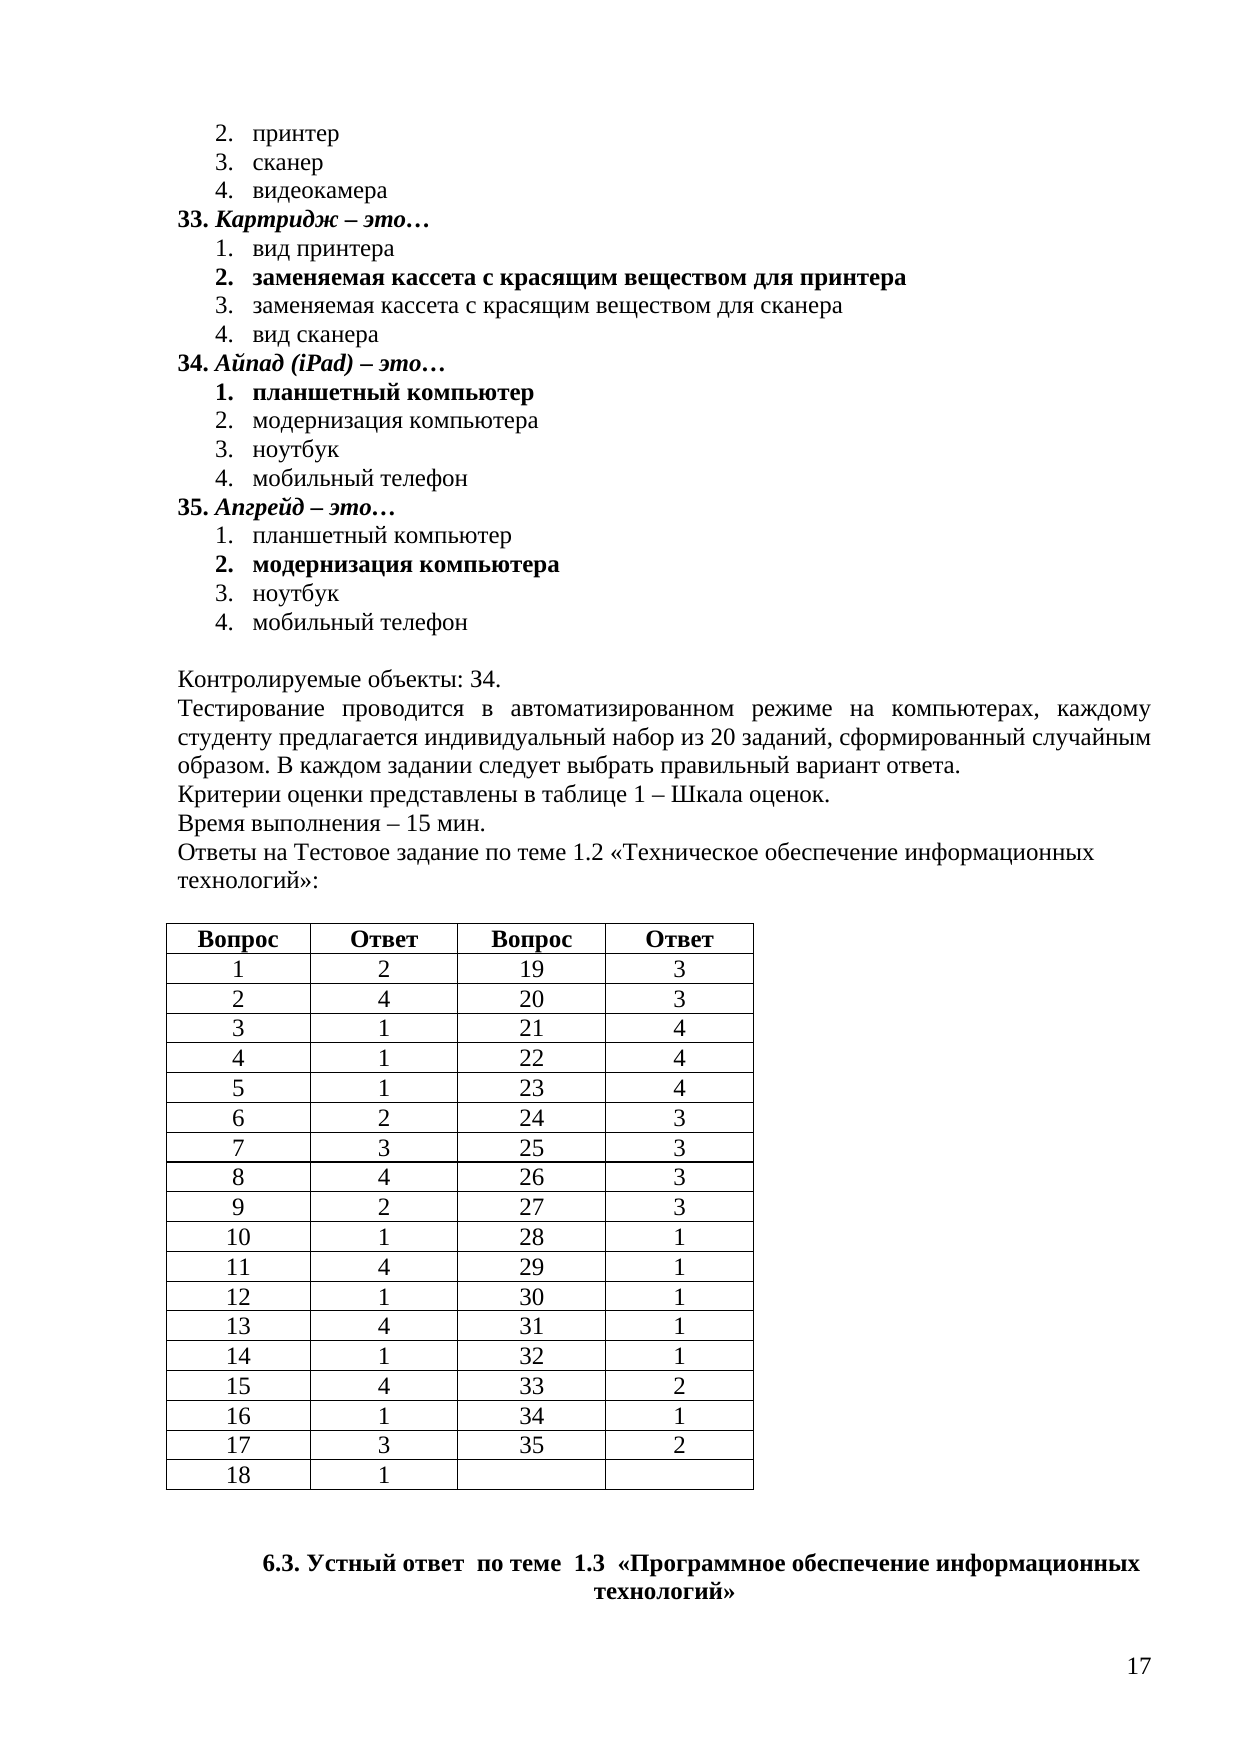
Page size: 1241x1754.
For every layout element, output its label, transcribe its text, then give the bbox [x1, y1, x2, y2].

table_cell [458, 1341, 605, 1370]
list видеокамера [215, 176, 1152, 204]
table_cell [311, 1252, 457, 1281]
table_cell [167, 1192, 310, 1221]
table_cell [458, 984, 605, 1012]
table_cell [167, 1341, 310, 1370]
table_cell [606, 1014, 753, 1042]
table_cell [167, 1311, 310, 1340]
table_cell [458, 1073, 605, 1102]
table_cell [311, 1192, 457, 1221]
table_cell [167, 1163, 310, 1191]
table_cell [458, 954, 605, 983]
text 6.3. Устный ответ по теме 1.3 «Программное обеспечение информационных технологий» [177, 1548, 1152, 1605]
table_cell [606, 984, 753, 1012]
text Ответы на Тестовое задание по теме 1.2 «Техническое обеспечение информационных технологий»: [177, 837, 1152, 894]
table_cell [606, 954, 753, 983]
list планшетный компьютер [215, 377, 1152, 406]
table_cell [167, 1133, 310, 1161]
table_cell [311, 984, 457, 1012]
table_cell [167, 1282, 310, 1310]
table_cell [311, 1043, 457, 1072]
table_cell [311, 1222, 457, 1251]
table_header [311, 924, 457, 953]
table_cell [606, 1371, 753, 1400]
list Айпад (iPad) – это… [177, 348, 1152, 377]
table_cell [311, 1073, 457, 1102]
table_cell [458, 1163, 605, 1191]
list сканер [215, 147, 1152, 176]
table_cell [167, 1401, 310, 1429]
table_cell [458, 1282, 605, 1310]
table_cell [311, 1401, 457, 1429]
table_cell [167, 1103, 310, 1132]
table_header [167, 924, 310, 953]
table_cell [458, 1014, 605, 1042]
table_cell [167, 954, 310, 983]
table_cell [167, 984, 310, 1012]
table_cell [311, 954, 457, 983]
list мобильный телефон [215, 463, 1152, 492]
list вид принтера [215, 233, 1152, 262]
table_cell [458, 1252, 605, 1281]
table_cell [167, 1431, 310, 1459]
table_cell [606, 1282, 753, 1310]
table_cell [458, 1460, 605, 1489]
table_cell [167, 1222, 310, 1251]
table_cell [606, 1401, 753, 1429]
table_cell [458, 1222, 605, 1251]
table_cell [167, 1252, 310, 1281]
list мобильный телефон [215, 607, 1152, 636]
list заменяемая кассета с красящим веществом для принтера [215, 262, 1152, 291]
list принтер [215, 118, 1152, 147]
text Контролируемые объекты: З4. [177, 664, 1152, 693]
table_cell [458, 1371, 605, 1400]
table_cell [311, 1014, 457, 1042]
list модернизация компьютера [215, 406, 1152, 434]
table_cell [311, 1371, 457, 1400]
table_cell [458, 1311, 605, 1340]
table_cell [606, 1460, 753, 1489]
list заменяемая кассета с красящим веществом для сканера [215, 291, 1152, 319]
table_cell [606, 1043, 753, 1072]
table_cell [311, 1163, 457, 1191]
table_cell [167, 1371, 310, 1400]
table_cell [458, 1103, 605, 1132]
list ноутбук [215, 434, 1152, 463]
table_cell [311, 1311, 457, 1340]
list планшетный компьютер [215, 521, 1152, 549]
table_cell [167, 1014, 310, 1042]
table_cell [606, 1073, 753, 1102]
list Картридж – это… [177, 204, 1152, 233]
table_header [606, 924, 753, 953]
list Апгрейд – это… [177, 492, 1152, 521]
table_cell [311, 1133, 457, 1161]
list вид сканера [215, 319, 1152, 348]
list ноутбук [215, 578, 1152, 607]
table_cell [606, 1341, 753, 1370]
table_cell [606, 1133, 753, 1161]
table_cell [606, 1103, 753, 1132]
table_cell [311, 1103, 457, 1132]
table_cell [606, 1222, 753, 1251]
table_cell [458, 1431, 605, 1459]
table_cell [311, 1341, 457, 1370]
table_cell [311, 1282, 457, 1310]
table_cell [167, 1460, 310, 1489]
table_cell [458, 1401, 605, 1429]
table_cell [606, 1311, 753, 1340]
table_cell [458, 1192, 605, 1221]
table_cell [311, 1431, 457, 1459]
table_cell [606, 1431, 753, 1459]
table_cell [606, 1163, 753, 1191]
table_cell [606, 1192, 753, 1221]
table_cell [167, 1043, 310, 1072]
text Тестирование проводится в автоматизированном режиме на компьютерах, каждому студенту предлагается индивидуальный набор из 20 заданий, сформированный случайным образом. В каждом задании следует выбрать правильный вариант ответа. [177, 693, 1152, 779]
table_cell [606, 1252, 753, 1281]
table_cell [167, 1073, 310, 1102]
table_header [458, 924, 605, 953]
text Критерии оценки представлены в таблице 1 – Шкала оценок. [177, 779, 1152, 808]
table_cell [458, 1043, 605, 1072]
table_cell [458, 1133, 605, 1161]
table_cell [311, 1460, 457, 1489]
text Время выполнения – 15 мин. [177, 808, 1152, 837]
list модернизация компьютера [215, 549, 1152, 578]
